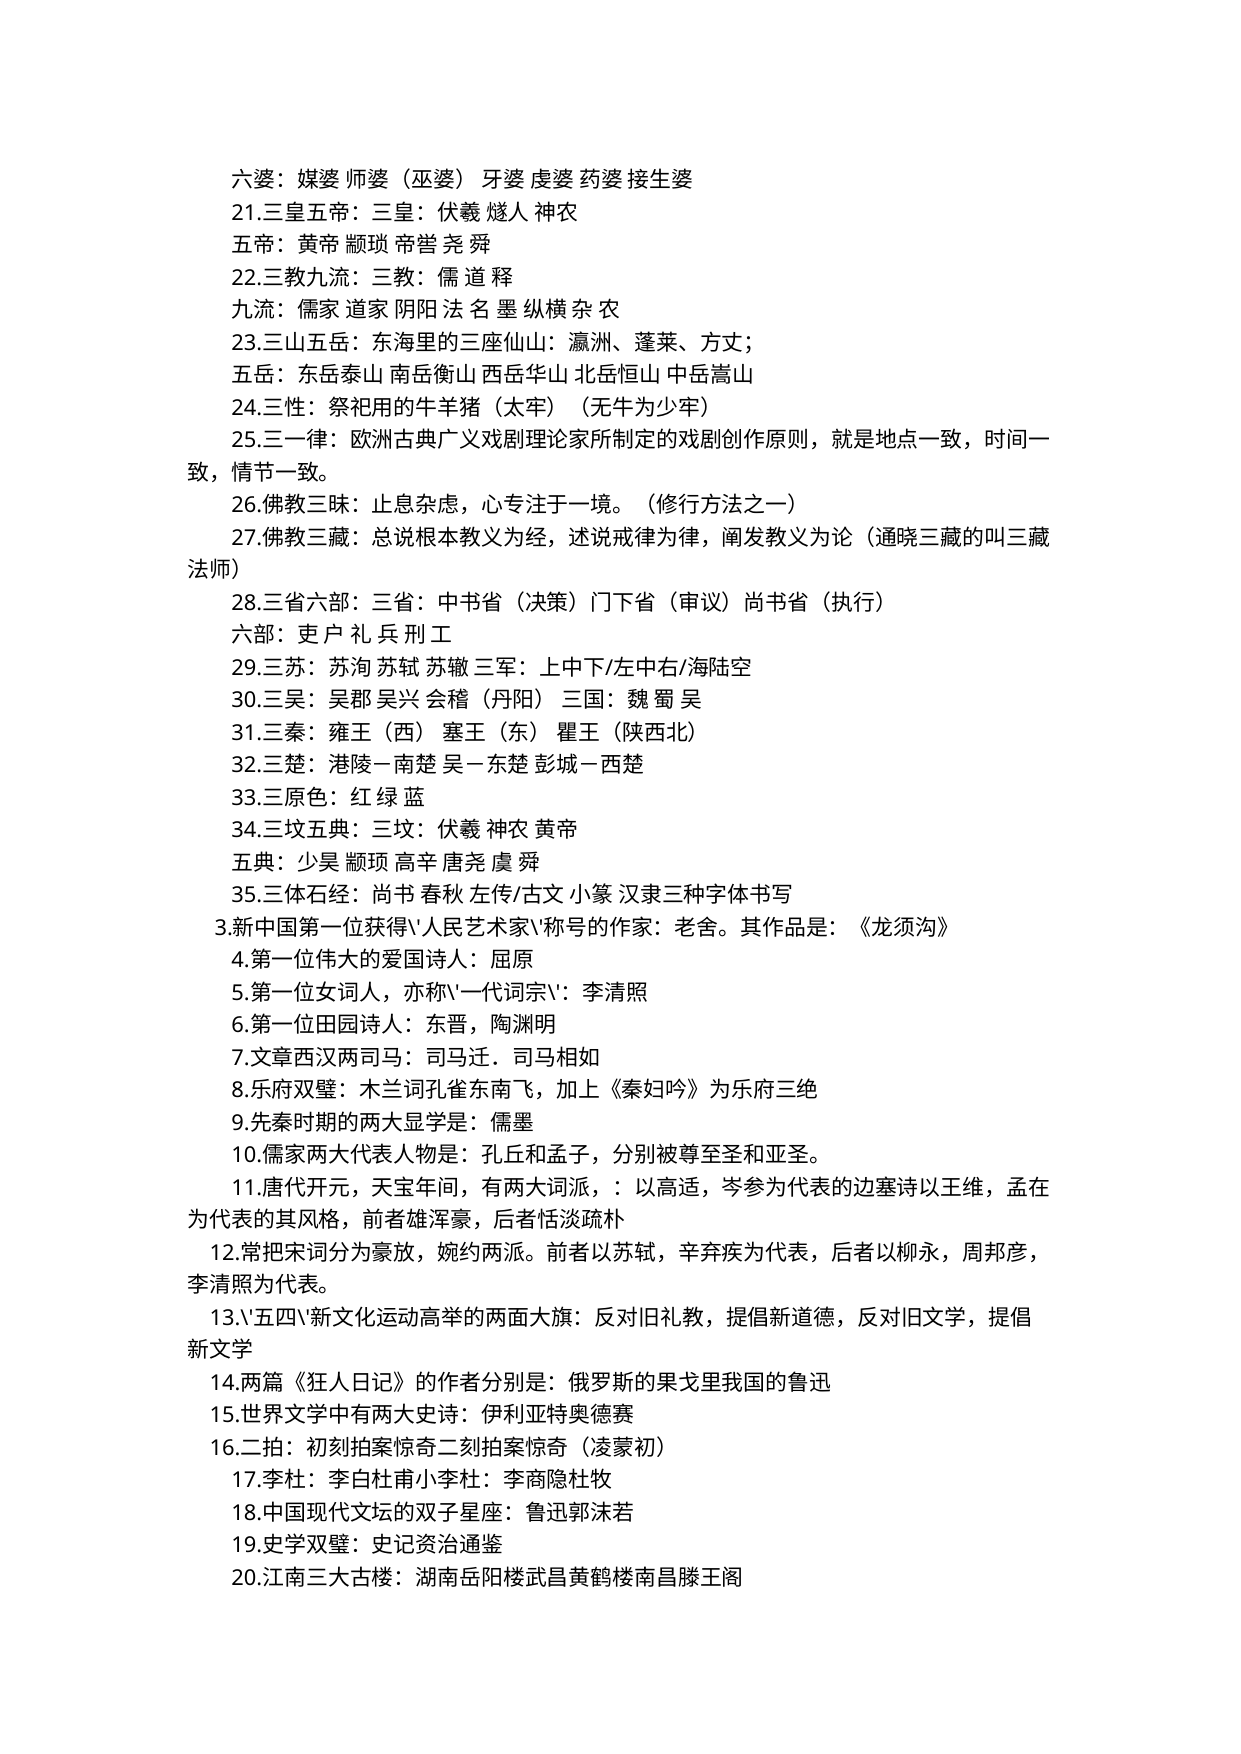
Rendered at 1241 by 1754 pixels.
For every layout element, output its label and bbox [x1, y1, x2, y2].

text [187, 162, 1053, 1592]
